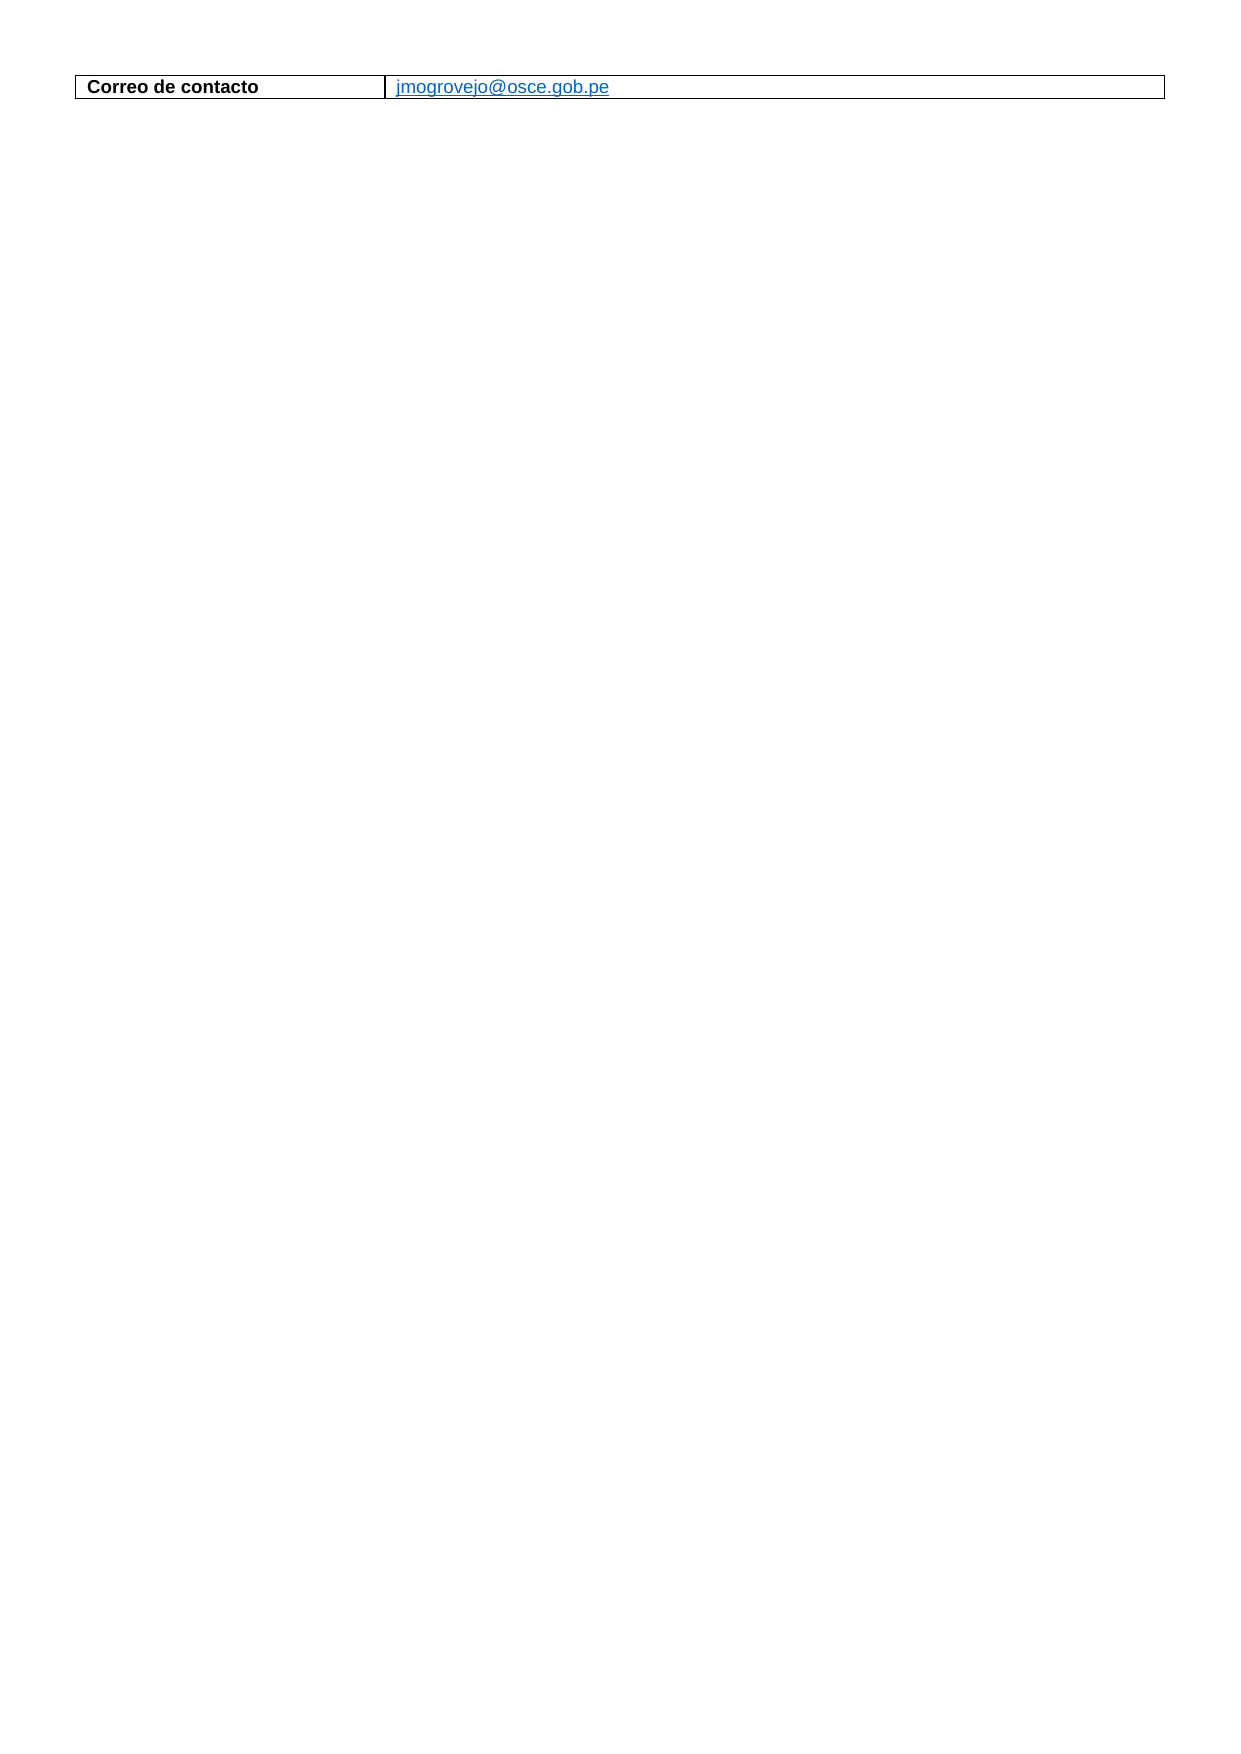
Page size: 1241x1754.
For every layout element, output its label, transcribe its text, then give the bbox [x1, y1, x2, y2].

table_cell jmogrovejo@osce.gob.pe [386, 76, 1164, 98]
table_cell Correo de contacto [76, 76, 384, 98]
